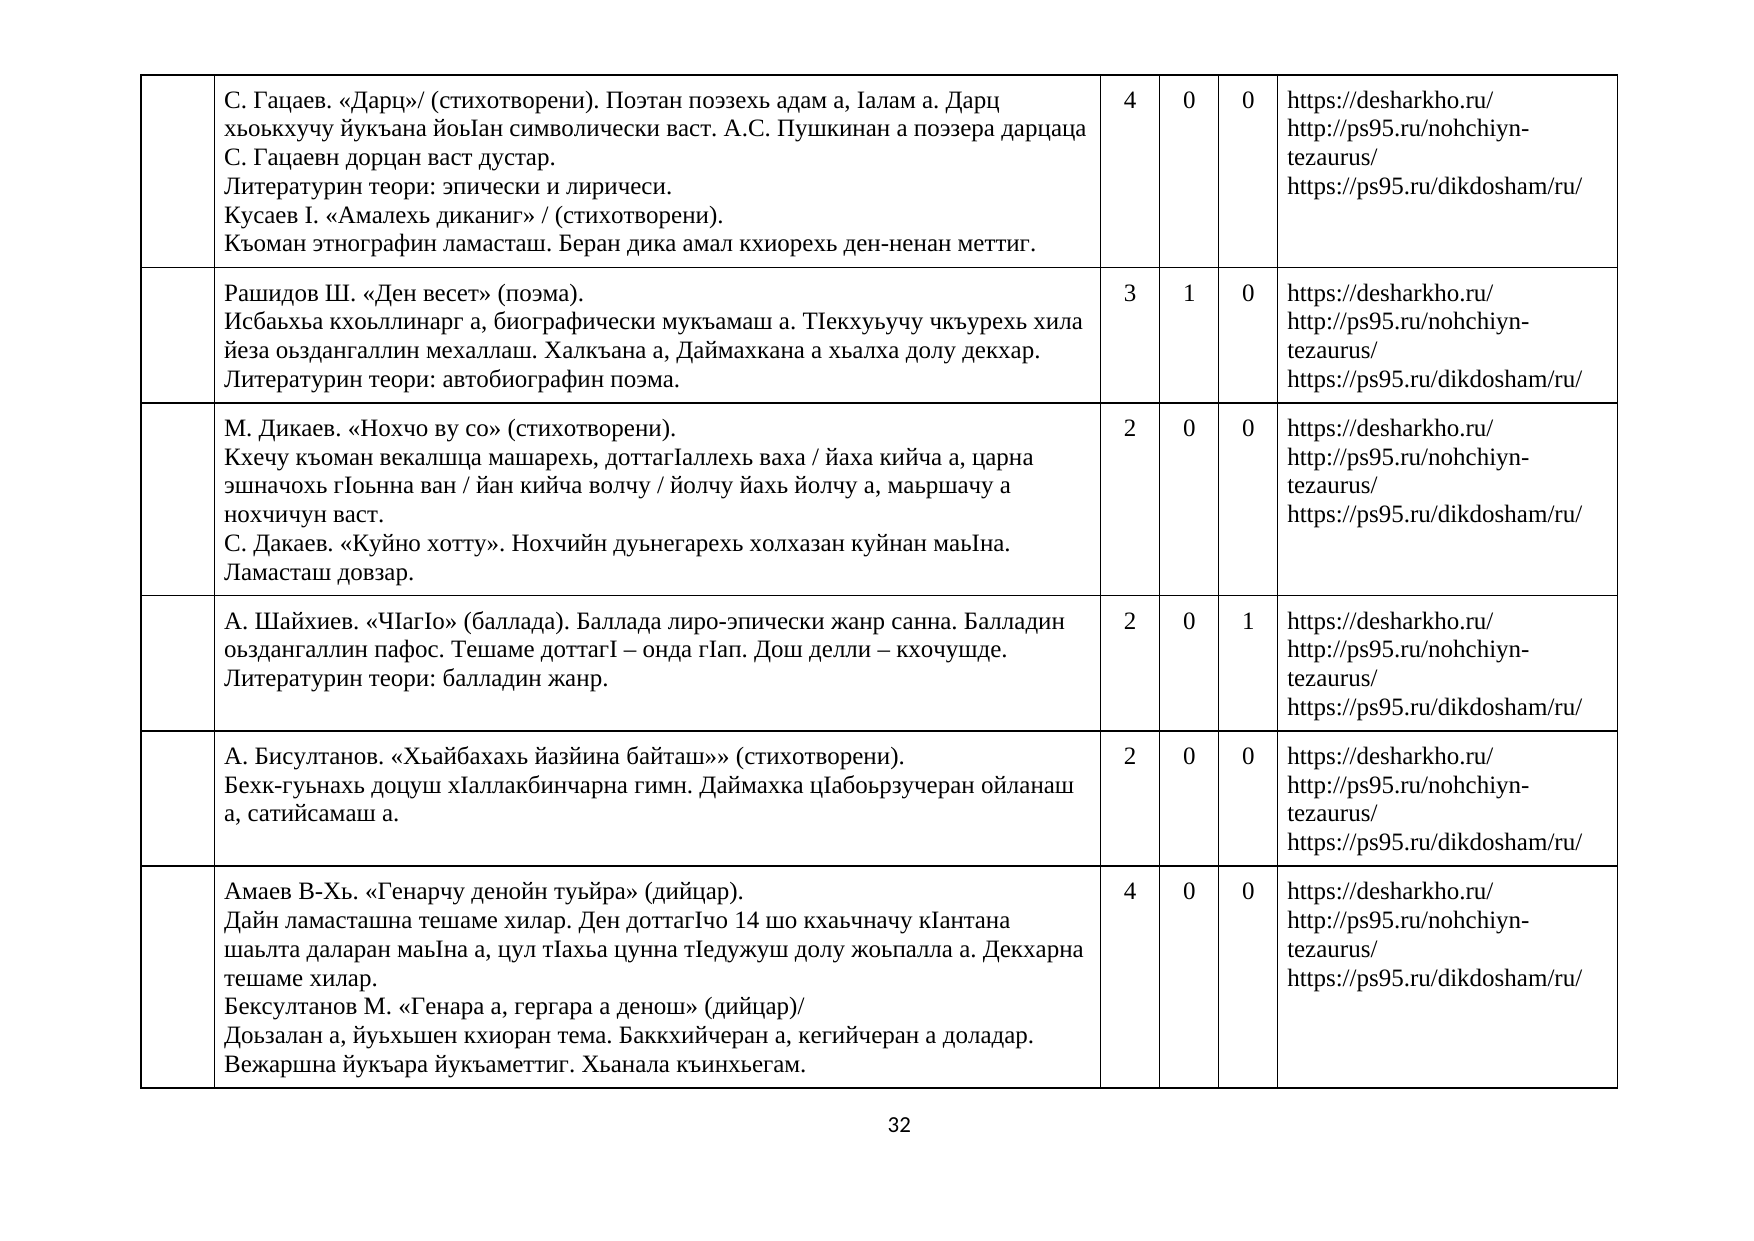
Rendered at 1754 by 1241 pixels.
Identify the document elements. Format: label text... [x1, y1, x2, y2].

table_cell 1 [1219, 596, 1277, 730]
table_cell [215, 867, 1100, 1087]
table_cell https://desharkho.ru/ http://ps95.ru/nohchiyn-tezaurus/ https://ps95.ru/dikdosham/ru/ [1278, 268, 1617, 402]
table_cell https://desharkho.ru/ http://ps95.ru/nohchiyn-tezaurus/ https://ps95.ru/dikdosham/ru/ [1278, 404, 1617, 595]
table_cell 0 [1160, 867, 1218, 1087]
table_cell 1 [1160, 268, 1218, 402]
table_cell 4 [1101, 867, 1159, 1087]
table_cell 0 [1219, 732, 1277, 865]
table_cell [142, 404, 214, 595]
table_cell [142, 596, 214, 730]
table_cell https://desharkho.ru/ http://ps95.ru/nohchiyn-tezaurus/ https://ps95.ru/dikdosham/ru/ [1278, 596, 1617, 730]
table_cell 0 [1219, 404, 1277, 595]
table_cell 2 [1101, 732, 1159, 865]
table_cell 2 [1101, 404, 1159, 595]
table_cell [1278, 867, 1617, 1087]
table_cell 3 [1101, 268, 1159, 402]
table_cell 0 [1219, 268, 1277, 402]
table_cell А. Шайхиев. «ЧIагIо» (баллада). Баллада лиро-эпически жанр санна. Балладин оьздангаллин пафос. Тешаме доттагI – онда гIап. Дош делли – кхочушде. Литературин теори: балладин жанр. [215, 596, 1100, 730]
table_cell А. Бисултанов. «Хьайбахахь йазйина байташ»» (стихотворени). Бехк-гуьнахь доцуш хIаллакбинчарна гимн. Даймахка цIабоьрзучеран ойланаш а, сатийсамаш а. [215, 732, 1100, 865]
table_cell [142, 268, 214, 402]
table_cell С. Гацаев. «Дарц»/ (стихотворени). Поэтан поэзехь адам а, Iалам а. Дарц хьоькхучу йукъана йоьIан символически васт. А.С. Пушкинан а поэзера дарцаца С. Гацаевн дорцан васт дустар. Литературин теори: эпически и лиричеси. Кусаев I. «Амалехь диканиг» / (стихотворени). Къоман этнографин ламасташ. Беран дика амал кхиорехь ден-ненан меттиг. [215, 76, 1100, 267]
table_cell https://desharkho.ru/ http://ps95.ru/nohchiyn-tezaurus/ https://ps95.ru/dikdosham/ru/ [1278, 732, 1617, 865]
table_cell 0 [1160, 404, 1218, 595]
table_cell 0 [1160, 596, 1218, 730]
table_cell [142, 76, 214, 267]
table_cell 0 [1219, 76, 1277, 267]
table_cell 0 [1160, 732, 1218, 865]
table_cell 2 [1101, 596, 1159, 730]
table_cell 0 [1160, 76, 1218, 267]
table_cell М. Дикаев. «Нохчо ву со» (стихотворени). Кхечу къоман векалшца машарехь, доттагIаллехь ваха / йаха кийча а, царна эшначохь гIоьнна ван / йан кийча волчу / йолчу йахь йолчу а, маьршачу а нохчичун васт. С. Дакаев. «Куйно хотту». Нохчийн дуьнегарехь холхазан куйнан маьIна. Ламасташ довзар. [215, 404, 1100, 595]
table_cell [142, 732, 214, 865]
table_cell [1278, 76, 1617, 267]
table_cell [142, 867, 214, 1087]
table_cell 4 [1101, 76, 1159, 267]
table_cell Рашидов Ш. «Ден весет» (поэма). Исбаьхьа кхоьллинарг а, биографически мукъамаш а. ТIекхуьучу чкъурехь хила йеза оьздангаллин мехаллаш. Халкъана а, Даймахкана а хьалха долу декхар. Литературин теори: автобиографин поэма. [215, 268, 1100, 402]
table_cell 0 [1219, 867, 1277, 1087]
